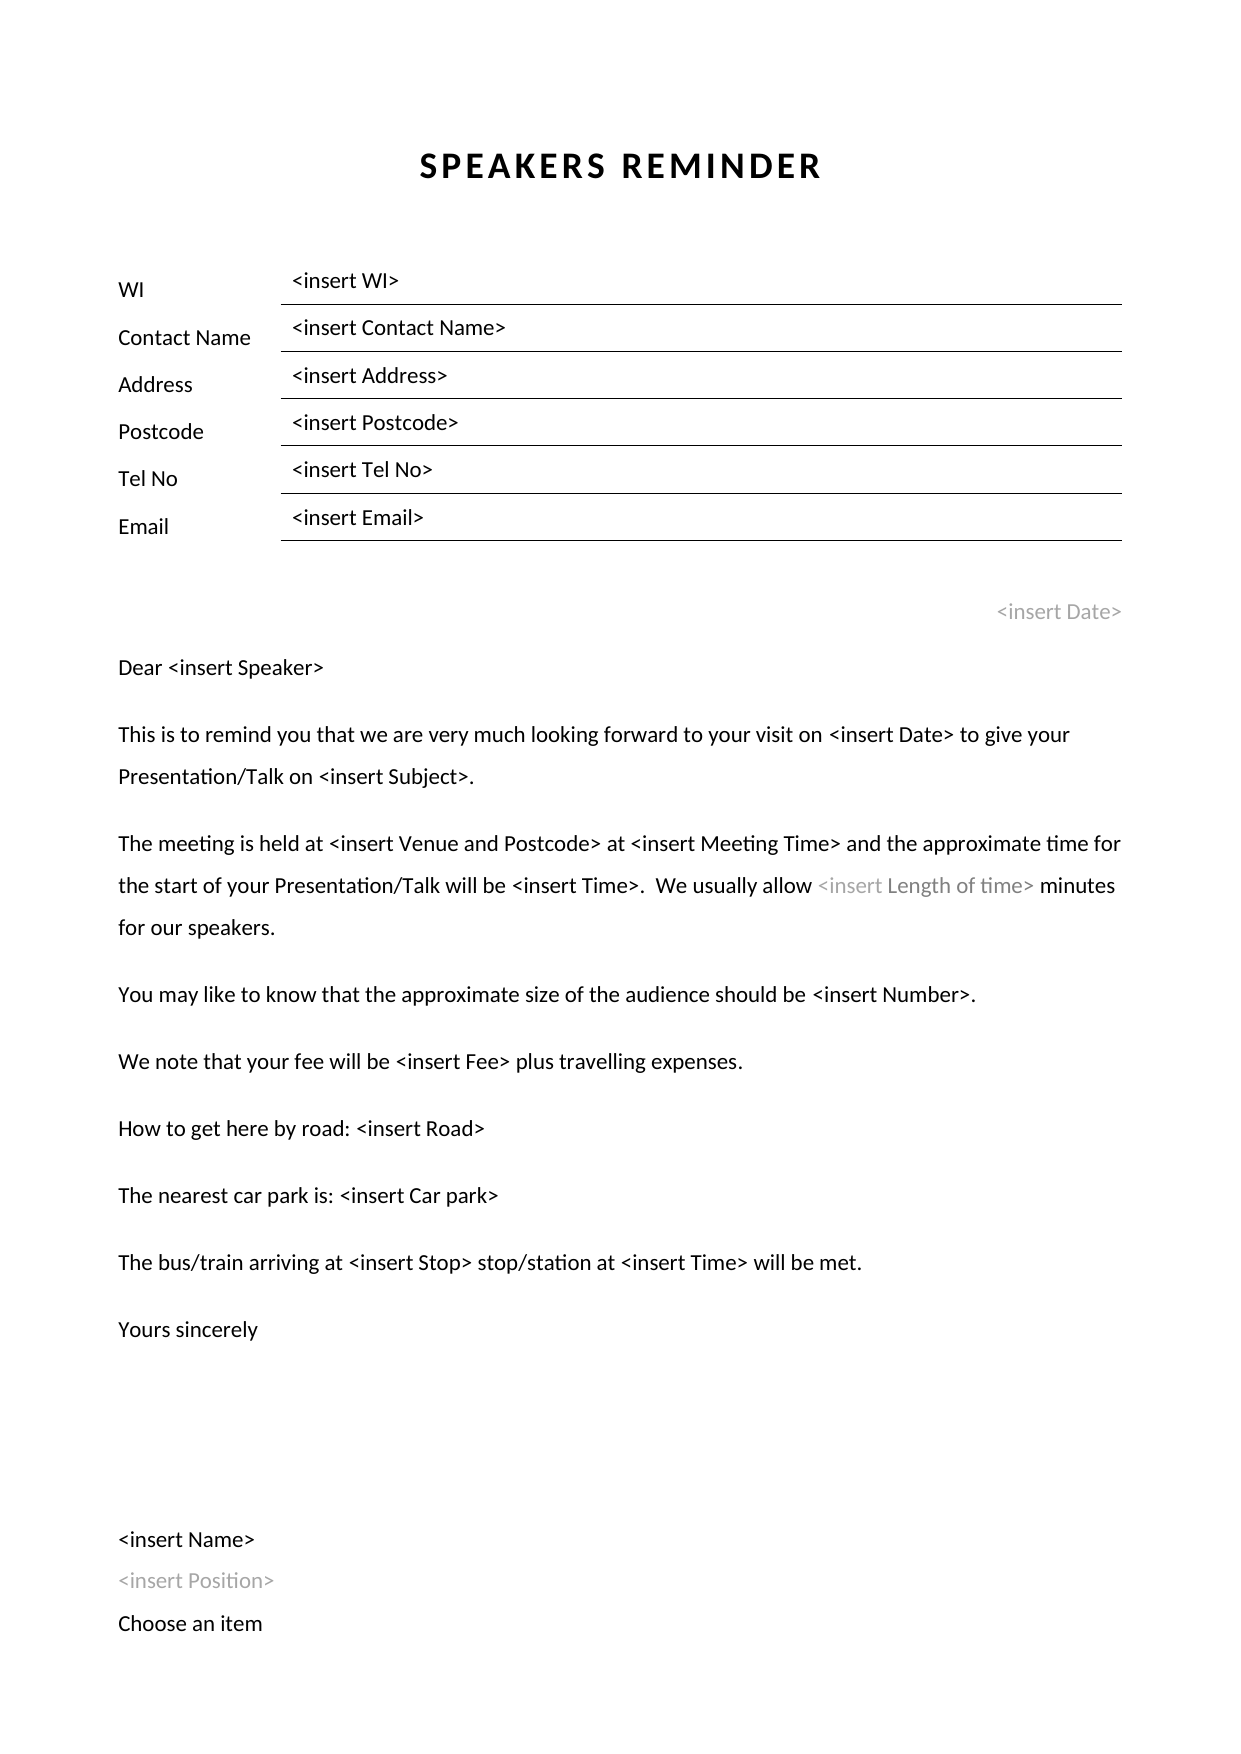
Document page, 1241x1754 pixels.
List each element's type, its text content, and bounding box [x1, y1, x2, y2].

title SPEAKERS REMINDER [118, 142, 1122, 188]
text Yours sincerely [118, 1315, 1122, 1343]
text Dear [118, 653, 1122, 681]
text We note that your fee will be plus travelling expenses. [118, 1047, 1122, 1075]
table_cell Postcode [107, 398, 281, 445]
table_cell Email [107, 493, 281, 540]
text How to get here by road: [118, 1114, 1122, 1142]
table_cell Tel No [107, 445, 281, 493]
text This is to remind you that we are very much looking forward to your visit on to give your Presentation/Talk on . [118, 720, 1122, 790]
text You may like to know that the approximate size of the audience should be . [118, 980, 1122, 1008]
text The bus/train arriving at stop/station at will be met. [118, 1248, 1122, 1276]
table_header WI [107, 256, 281, 303]
text The meeting is held at at and the approximate time for the start of your Presentation/Talk will be . We usually allow minutes for our speakers. [118, 829, 1122, 941]
table_cell Address [107, 351, 281, 398]
text The nearest car park is: [118, 1181, 1122, 1209]
table_cell Contact Name [107, 304, 281, 351]
